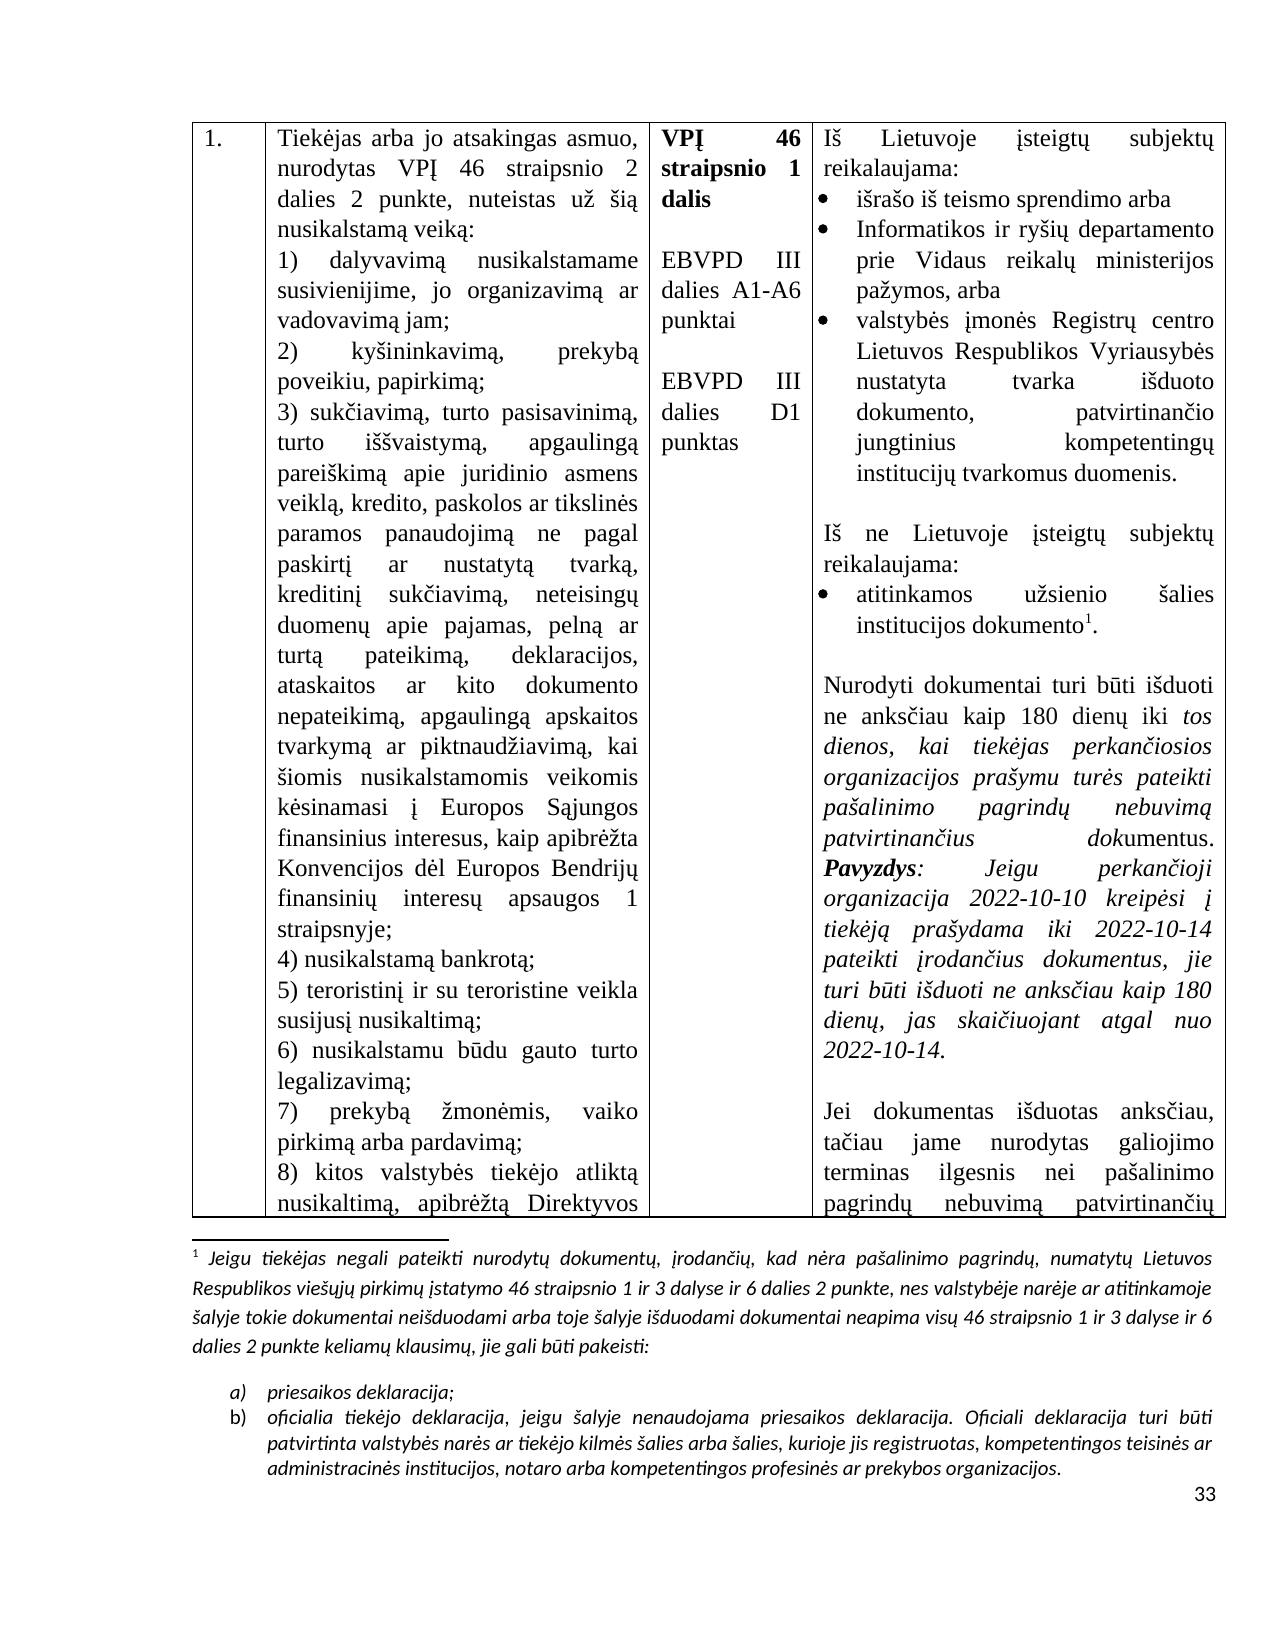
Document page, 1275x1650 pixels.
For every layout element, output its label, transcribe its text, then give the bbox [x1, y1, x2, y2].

table_cell 1. [193, 123, 265, 1216]
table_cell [813, 123, 1225, 1216]
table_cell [650, 123, 812, 1216]
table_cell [266, 123, 649, 1216]
